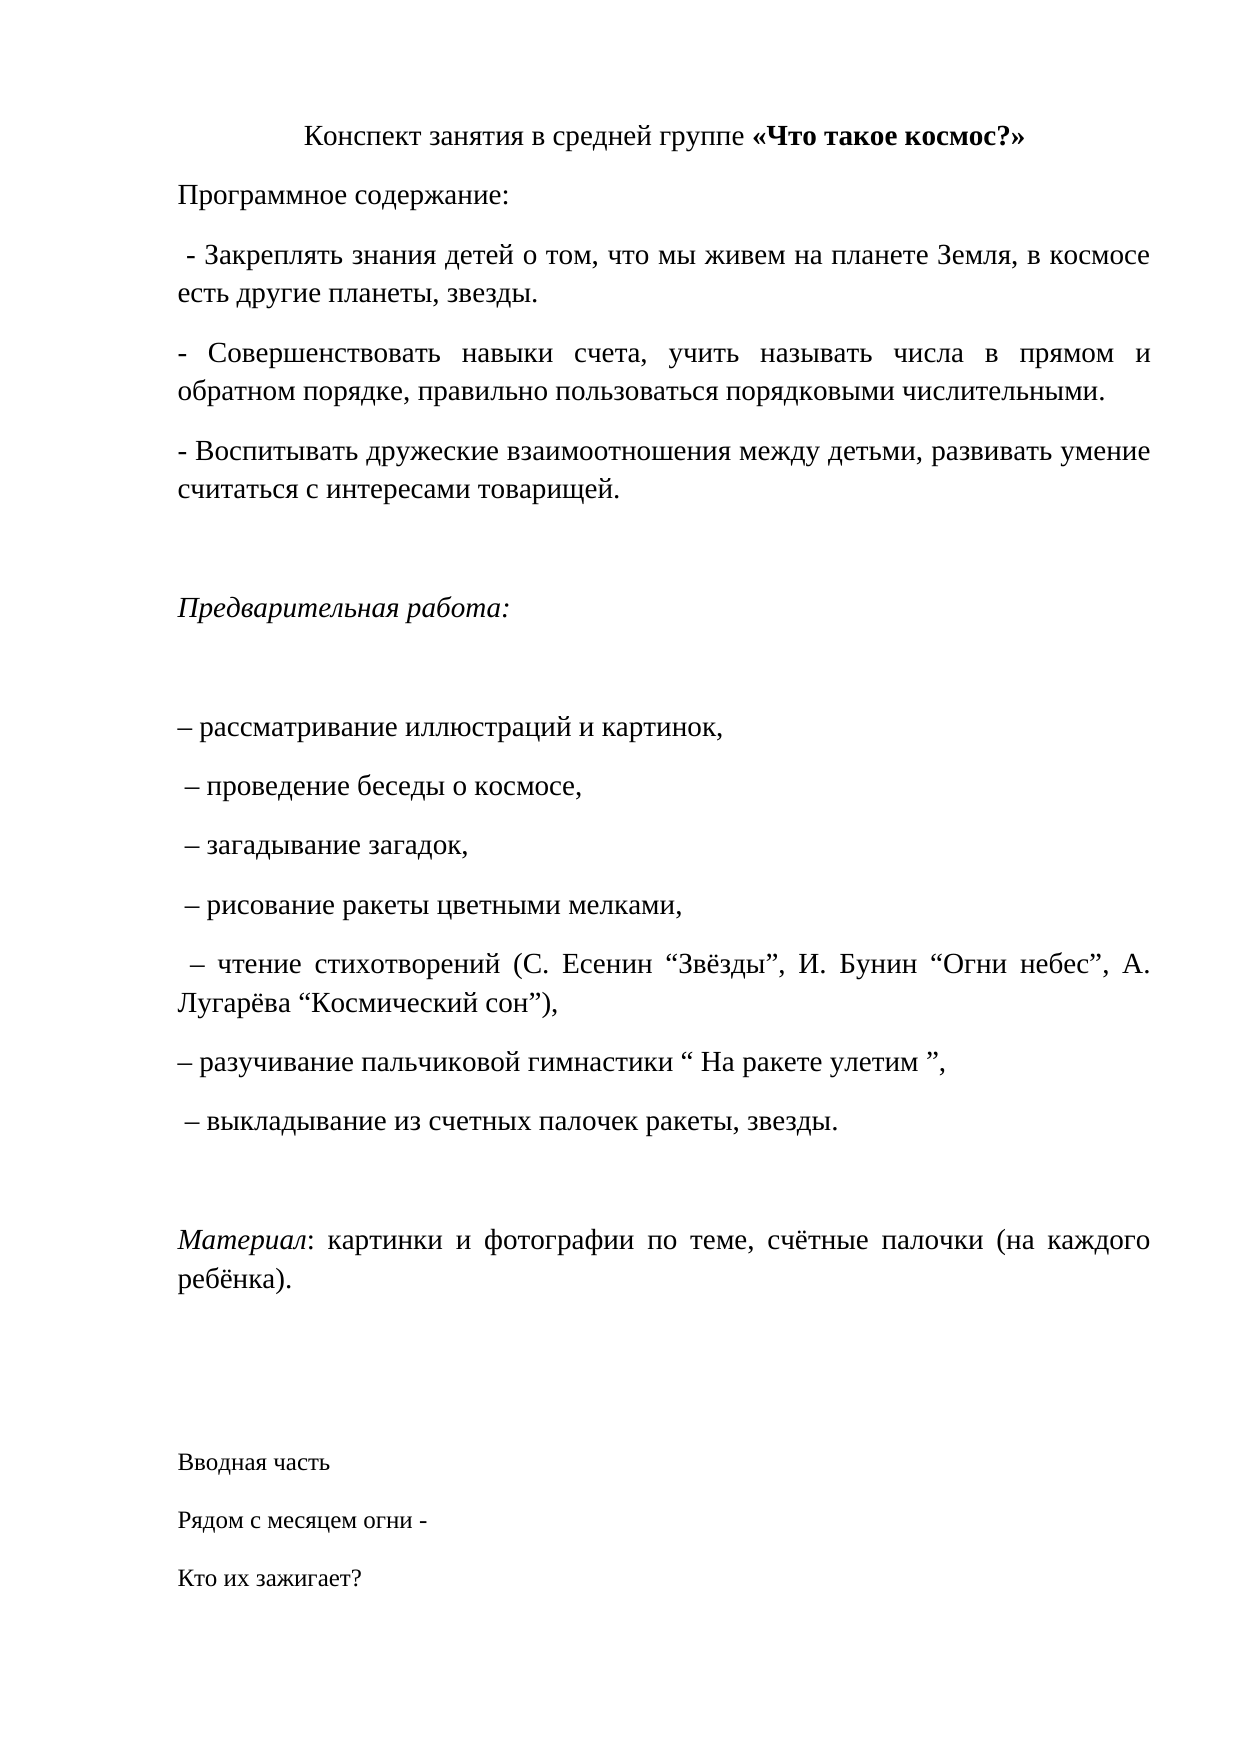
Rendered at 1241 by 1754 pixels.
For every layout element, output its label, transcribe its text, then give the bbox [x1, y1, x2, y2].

text Программное содержание: [177, 177, 1152, 211]
text – чтение стихотворений (С. Есенин “Звёзды”, И. Бунин “Огни небес”, А. Лугарёва “Космический сон”), [177, 946, 1152, 1018]
text – рассматривание иллюстраций и картинок, [177, 709, 1152, 742]
text - Закреплять знания детей о том, что мы живем на планете Земля, в космосе есть другие планеты, звезды. [177, 237, 1152, 309]
text – рисование ракеты цветными мелками, [177, 887, 1152, 920]
text – разучивание пальчиковой гимнастики “ На ракете улетим ”, [177, 1044, 1152, 1078]
text Кто их зажигает? [177, 1563, 1152, 1592]
text - Воспитывать дружеские взаимоотношения между детьми, развивать умение считаться с интересами товарищей. [177, 433, 1152, 505]
text – выкладывание из счетных палочек ракеты, звезды. [177, 1103, 1152, 1137]
text Рядом с месяцем огни - [177, 1505, 1152, 1534]
text Вводная часть [177, 1447, 1152, 1476]
text – загадывание загадок, [177, 827, 1152, 861]
text – проведение беседы о космосе, [177, 768, 1152, 802]
text - Совершенствовать навыки счета, учить называть числа в прямом и обратном порядке, правильно пользоваться порядковыми числительными. [177, 335, 1152, 407]
text Материал: картинки и фотографии по теме, счётные палочки (на каждого ребёнка). [177, 1222, 1152, 1294]
text Предварительная работа: [177, 590, 1152, 623]
text Конспект занятия в средней группе «Что такое космос?» [177, 118, 1152, 152]
